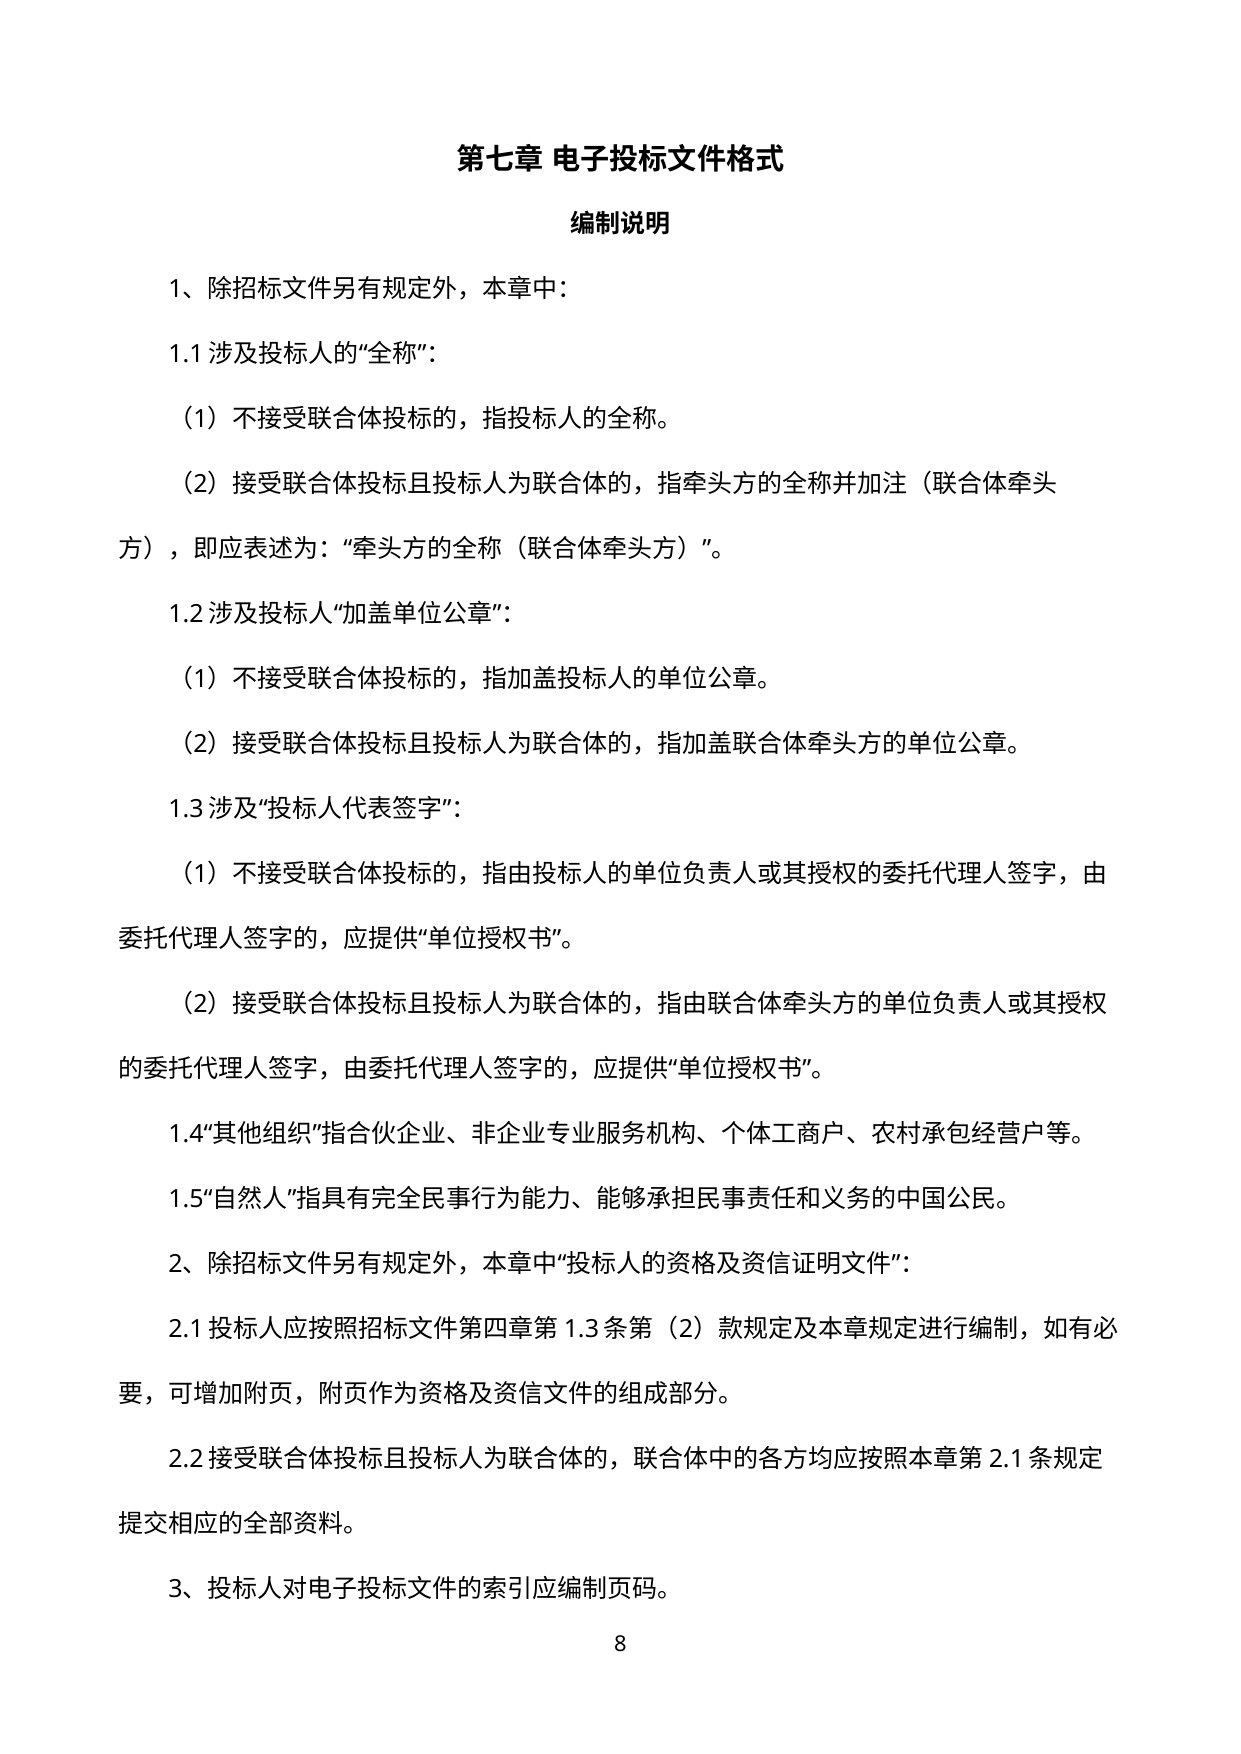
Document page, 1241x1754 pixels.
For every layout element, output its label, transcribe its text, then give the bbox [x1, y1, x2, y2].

text 1.3涉及“投标人代表签字”： [118, 775, 1122, 840]
text 2.1投标人应按照招标文件第四章第1.3条第（2）款规定及本章规定进行编制，如有必要，可增加附页，附页作为资格及资信文件的组成部分。 [118, 1295, 1122, 1425]
text 第七章 电子投标文件格式 [118, 125, 1122, 190]
text 编制说明 [118, 190, 1122, 255]
text 1.5“自然人”指具有完全民事行为能力、能够承担民事责任和义务的中国公民。 [118, 1165, 1122, 1230]
text 3、投标人对电子投标文件的索引应编制页码。 [118, 1555, 1122, 1620]
text 1.4“其他组织”指合伙企业、非企业专业服务机构、个体工商户、农村承包经营户等。 [118, 1100, 1122, 1165]
text 2.2接受联合体投标且投标人为联合体的，联合体中的各方均应按照本章第2.1条规定提交相应的全部资料。 [118, 1425, 1122, 1555]
text （2）接受联合体投标且投标人为联合体的，指加盖联合体牵头方的单位公章。 [118, 710, 1122, 775]
text 1、除招标文件另有规定外，本章中： [118, 255, 1122, 320]
text （2）接受联合体投标且投标人为联合体的，指牵头方的全称并加注（联合体牵头方），即应表述为：“牵头方的全称（联合体牵头方）”。 [118, 450, 1122, 580]
text 1.2涉及投标人“加盖单位公章”： [118, 580, 1122, 645]
text 2、除招标文件另有规定外，本章中“投标人的资格及资信证明文件”： [118, 1230, 1122, 1295]
text 1.1涉及投标人的“全称”： [118, 320, 1122, 385]
text （1）不接受联合体投标的，指由投标人的单位负责人或其授权的委托代理人签字，由委托代理人签字的，应提供“单位授权书”。 [118, 840, 1122, 970]
text （1）不接受联合体投标的，指投标人的全称。 [118, 385, 1122, 450]
text （1）不接受联合体投标的，指加盖投标人的单位公章。 [118, 645, 1122, 710]
text （2）接受联合体投标且投标人为联合体的，指由联合体牵头方的单位负责人或其授权的委托代理人签字，由委托代理人签字的，应提供“单位授权书”。 [118, 970, 1122, 1100]
